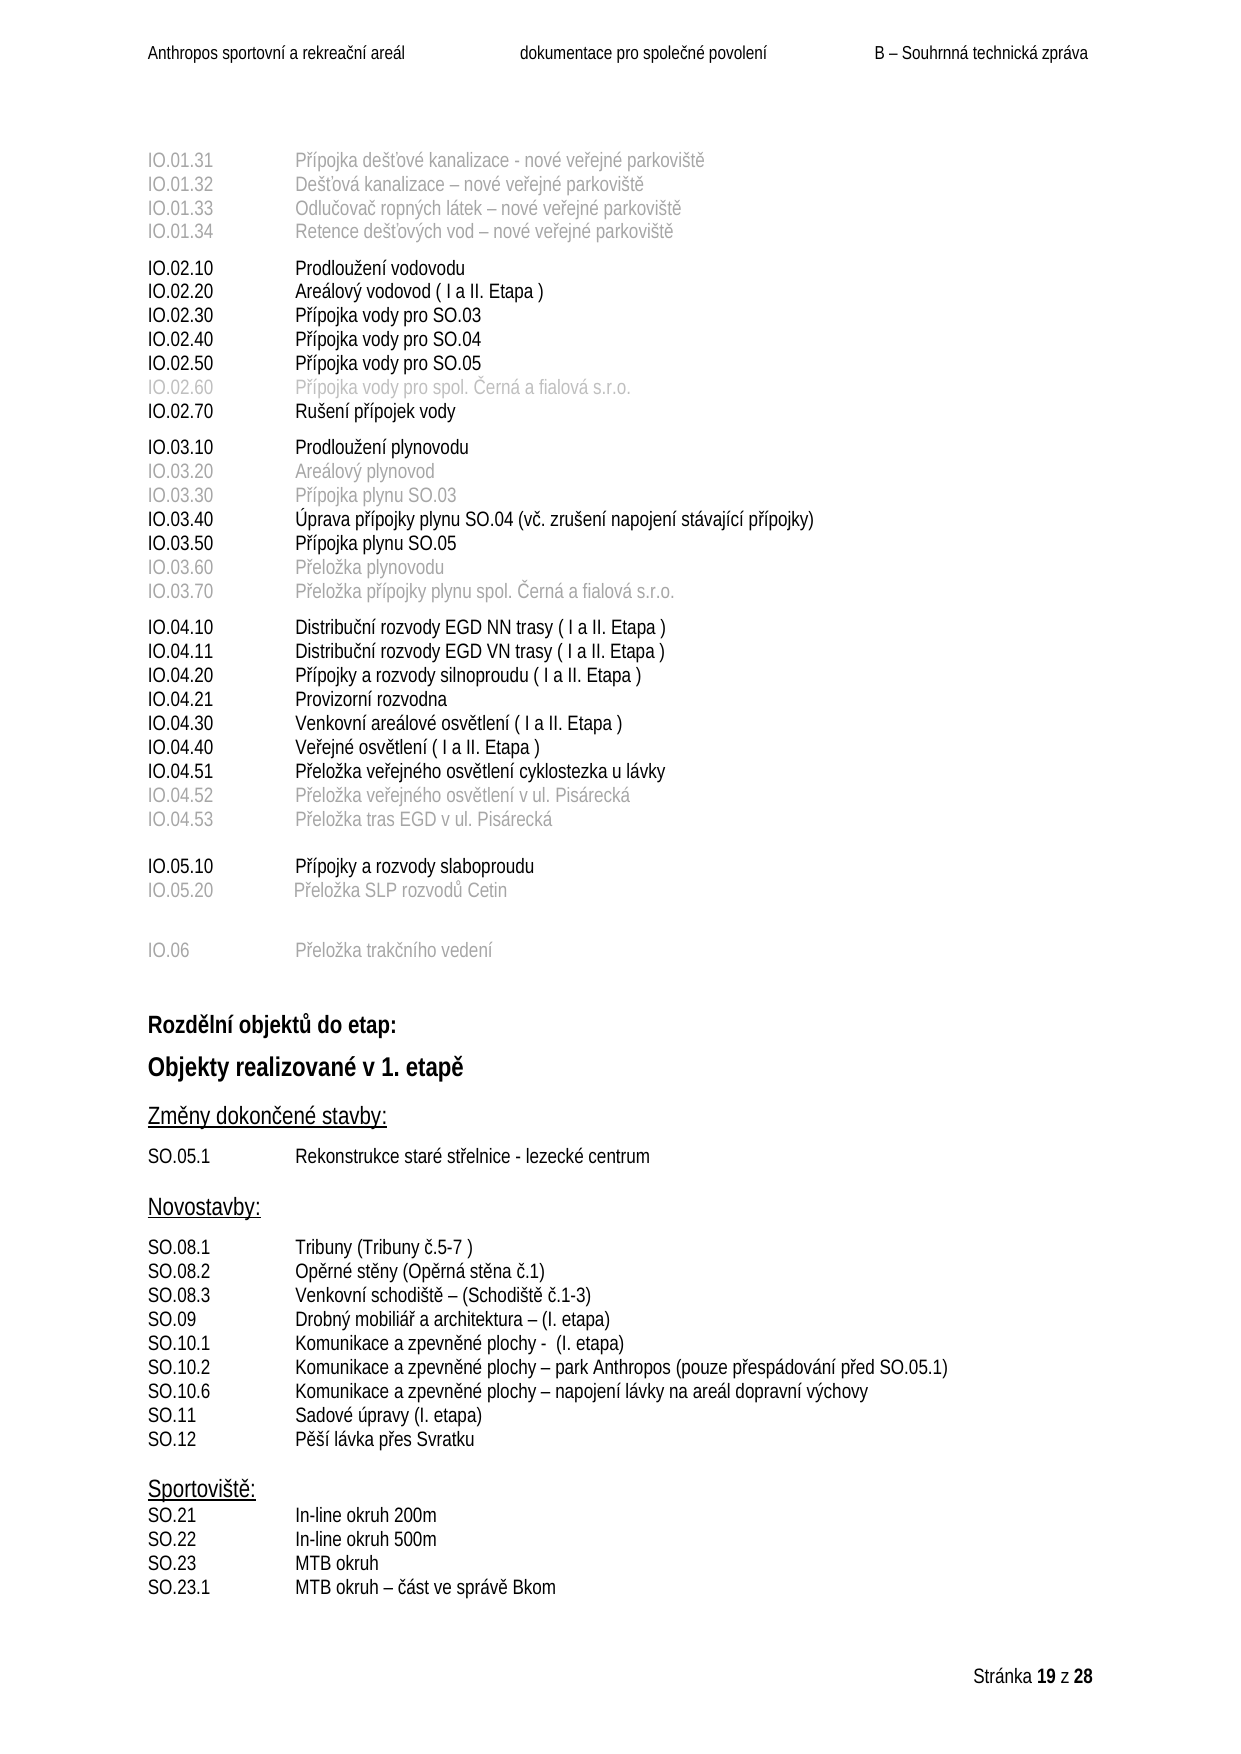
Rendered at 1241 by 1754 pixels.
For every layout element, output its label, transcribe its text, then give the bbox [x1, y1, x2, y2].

text SO.08.3 Venkovní schodiště – (Schodiště č.1-3) [148, 1283, 1093, 1307]
text IO.04.30 Venkovní areálové osvětlení ( I a II. Etapa ) [148, 711, 1093, 734]
text IO.04.20 Přípojky a rozvody silnoproudu ( I a II. Etapa ) [148, 663, 1093, 687]
text IO.02.40 Přípojka vody pro SO.04 [148, 327, 1093, 351]
text IO.02.50 Přípojka vody pro SO.05 [148, 351, 1093, 375]
text IO.02.20 Areálový vodovod ( I a II. Etapa ) [148, 279, 1093, 303]
text IO.02.70 Rušení přípojek vody [148, 399, 1093, 423]
text SO.10.1 Komunikace a zpevněné plochy - (I. etapa) [148, 1331, 1093, 1354]
text IO.02.60 Přípojka vody pro spol. Černá a fialová s.r.o. [148, 375, 1093, 399]
text SO.10.2 Komunikace a zpevněné plochy – park Anthropos (pouze přespádování před SO.05.1) [148, 1354, 1093, 1378]
text IO.04.10 Distribuční rozvody EGD NN trasy ( I a II. Etapa ) [148, 615, 1093, 639]
text IO.04.53 Přeložka tras EGD v ul. Pisárecká [148, 806, 1093, 830]
text IO.03.10 Prodloužení plynovodu [148, 435, 1093, 459]
text IO.02.10 Prodloužení vodovodu [148, 255, 1093, 279]
text Sportoviště: [148, 1474, 1093, 1503]
text SO.11 Sadové úpravy (I. etapa) [148, 1402, 1093, 1426]
text IO.01.31 Přípojka dešťové kanalizace - nové veřejné parkoviště [148, 148, 1093, 172]
text IO.04.40 Veřejné osvětlení ( I a II. Etapa ) [148, 734, 1093, 758]
text SO.21 In-line okruh 200m [148, 1503, 1093, 1527]
text IO.03.20 Areálový plynovod [148, 459, 1093, 483]
text IO.03.40 Úprava přípojky plynu SO.04 (vč. zrušení napojení stávající přípojky) [148, 507, 1093, 531]
text SO.08.1 Tribuny (Tribuny č.5-7 ) [148, 1235, 1093, 1259]
text IO.03.60 Přeložka plynovodu [148, 555, 1093, 579]
text IO.04.11 Distribuční rozvody EGD VN trasy ( I a II. Etapa ) [148, 639, 1093, 663]
text IO.01.33 Odlučovač ropných látek – nové veřejné parkoviště [148, 196, 1093, 219]
text Novostavby: [148, 1192, 1093, 1220]
text IO.03.70 Přeložka přípojky plynu spol. Černá a fialová s.r.o. [148, 579, 1093, 603]
text IO.01.34 Retence dešťových vod – nové veřejné parkoviště [148, 219, 1093, 243]
text SO.12 Pěší lávka přes Svratku [148, 1426, 1093, 1450]
text Rozdělní objektů do etap: [148, 1010, 1093, 1039]
text SO.23 MTB okruh [148, 1551, 1093, 1575]
text IO.06 Přeložka trakčního vedení [148, 938, 1093, 962]
text SO.09 Drobný mobiliář a architektura – (I. etapa) [148, 1307, 1093, 1331]
text SO.05.1 Rekonstrukce staré střelnice - lezecké centrum [148, 1144, 1093, 1168]
text Objekty realizované v 1. etapě [148, 1051, 1093, 1082]
text IO.04.21 Provizorní rozvodna [148, 687, 1093, 711]
text SO.23.1 MTB okruh – část ve správě Bkom [148, 1575, 1093, 1599]
text IO.03.50 Přípojka plynu SO.05 [148, 531, 1093, 555]
text IO.04.51 Přeložka veřejného osvětlení cyklostezka u lávky [148, 758, 1093, 782]
text IO.05.20 Přeložka SLP rozvodů Cetin [148, 878, 1093, 902]
text IO.03.30 Přípojka plynu SO.03 [148, 483, 1093, 507]
text Změny dokončené stavby: [148, 1101, 1093, 1130]
text SO.22 In-line okruh 500m [148, 1527, 1093, 1551]
text SO.08.2 Opěrné stěny (Opěrná stěna č.1) [148, 1259, 1093, 1283]
text IO.04.52 Přeložka veřejného osvětlení v ul. Pisárecká [148, 782, 1093, 806]
text SO.10.6 Komunikace a zpevněné plochy – napojení lávky na areál dopravní výchovy [148, 1378, 1093, 1402]
text IO.01.32 Dešťová kanalizace – nové veřejné parkoviště [148, 172, 1093, 196]
text IO.02.30 Přípojka vody pro SO.03 [148, 303, 1093, 327]
text IO.05.10 Přípojky a rozvody slaboproudu [148, 854, 1093, 878]
